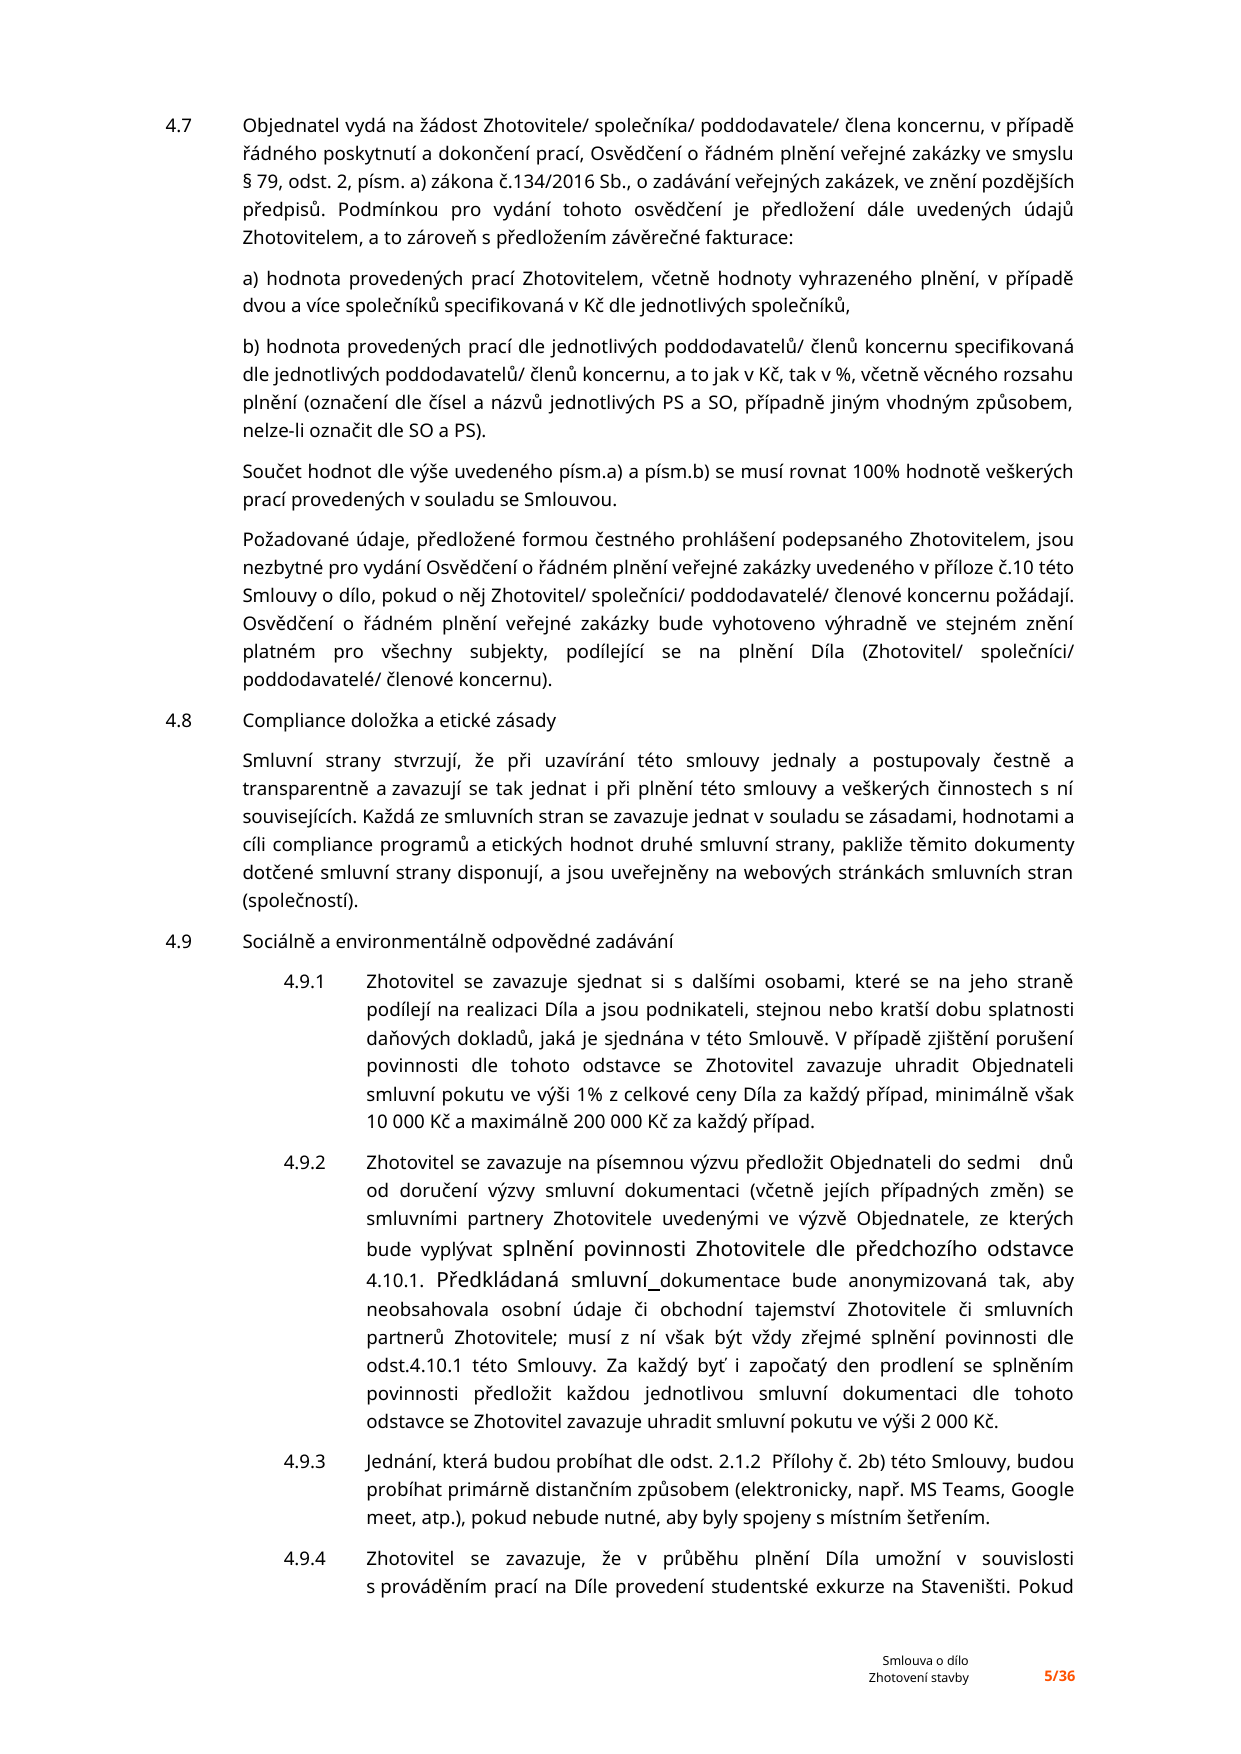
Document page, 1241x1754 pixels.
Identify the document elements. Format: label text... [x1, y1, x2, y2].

list Zhotovitel se zavazuje sjednat si s dalšími osobami, které se na jeho straně podílejí na realizaci Díla a jsou podnikateli, stejnou nebo kratší dobu splatnosti daňových dokladů, jaká je sjednána v této Smlouvě. V případě zjištění porušení povinnosti dle tohoto odstavce se Zhotovitel zavazuje uhradit Objednateli smluvní pokutu ve výši 1% z celkové ceny Díla za každý případ, minimálně však 10 000 Kč a maximálně 200 000 Kč za každý případ. [283, 969, 1075, 1134]
list Smluvní strany stvrzují, že při uzavírání této smlouvy jednaly a postupovaly čestně a transparentně a zavazují se tak jednat i při plnění této smlouvy a veškerých činnostech s ní souvisejících. Každá ze smluvních stran se zavazuje jednat v souladu se zásadami, hodnotami a cíli compliance programů a etických hodnot druhé smluvní strany, pakliže těmito dokumenty dotčené smluvní strany disponují, a jsou uveřejněny na webových stránkách smluvních stran (společností). [242, 748, 1075, 913]
list Compliance doložka a etické zásady [165, 707, 1075, 733]
list Jednání, která budou probíhat dle odst. 2.1.2 Přílohy č. 2b) této Smlouvy, budou probíhat primárně distančním způsobem (elektronicky, např. MS Teams, Google meet, atp.), pokud nebude nutné, aby byly spojeny s místním šetřením. [283, 1448, 1075, 1530]
text Objednatel vydá na žádost Zhotovitele/ společníka/ poddodavatele/ člena koncernu, v případě řádného poskytnutí a dokončení prací, Osvědčení o řádném plnění veřejné zakázky ve smyslu § 79, odst. 2, písm. a) zákona č.134/2016 Sb., o zadávání veřejných zakázek, ve znění pozdějších předpisů. Podmínkou pro vydání tohoto osvědčení je předložení dále uvedených údajů Zhotovitelem, a to zároveň s předložením závěrečné fakturace: [165, 112, 1075, 250]
list Požadované údaje, předložené formou čestného prohlášení podepsaného Zhotovitelem, jsou nezbytné pro vydání Osvědčení o řádném plnění veřejné zakázky uvedeného v příloze č.10 této Smlouvy o dílo, pokud o něj Zhotovitel/ společníci/ poddodavatelé/ členové koncernu požádají. Osvědčení o řádném plnění veřejné zakázky bude vyhotoveno výhradně ve stejném znění platném pro všechny subjekty, podílející se na plnění Díla (Zhotovitel/ společníci/ poddodavatelé/ členové koncernu). [242, 526, 1075, 692]
list Sociálně a environmentálně odpovědné zadávání [165, 928, 1075, 954]
list Součet hodnot dle výše uvedeného písm.a) a písm.b) se musí rovnat 100% hodnotě veškerých prací provedených v souladu se Smlouvou. [242, 458, 1075, 511]
list b) hodnota provedených prací dle jednotlivých poddodavatelů/ členů koncernu specifikovaná dle jednotlivých poddodavatelů/ členů koncernu, a to jak v Kč, tak v %, včetně věcného rozsahu plnění (označení dle čísel a názvů jednotlivých PS a SO, případně jiným vhodným způsobem, nelze-li označit dle SO a PS). [242, 333, 1075, 443]
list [283, 1545, 1075, 1599]
list a) hodnota provedených prací Zhotovitelem, včetně hodnoty vyhrazeného plnění, v případě dvou a více společníků specifikovaná v Kč dle jednotlivých společníků, [242, 265, 1075, 318]
list Zhotovitel se zavazuje na písemnou výzvu předložit Objednateli do sedmi dnů od doručení výzvy smluvní dokumentaci (včetně jejích případných změn) se smluvními partnery Zhotovitele uvedenými ve výzvě Objednatele, ze kterých bude vyplývat splnění povinnosti Zhotovitele dle předchozího odstavce 4.10.1. Předkládaná smluvní dokumentace bude anonymizovaná tak, aby neobsahovala osobní údaje či obchodní tajemství Zhotovitele či smluvních partnerů Zhotovitele; musí z ní však být vždy zřejmé splnění povinnosti dle odst.4.10.1 této Smlouvy. Za každý byť i započatý den prodlení se splněním povinnosti předložit každou jednotlivou smluvní dokumentaci dle tohoto odstavce se Zhotovitel zavazuje uhradit smluvní pokutu ve výši 2 000 Kč. [283, 1149, 1075, 1433]
